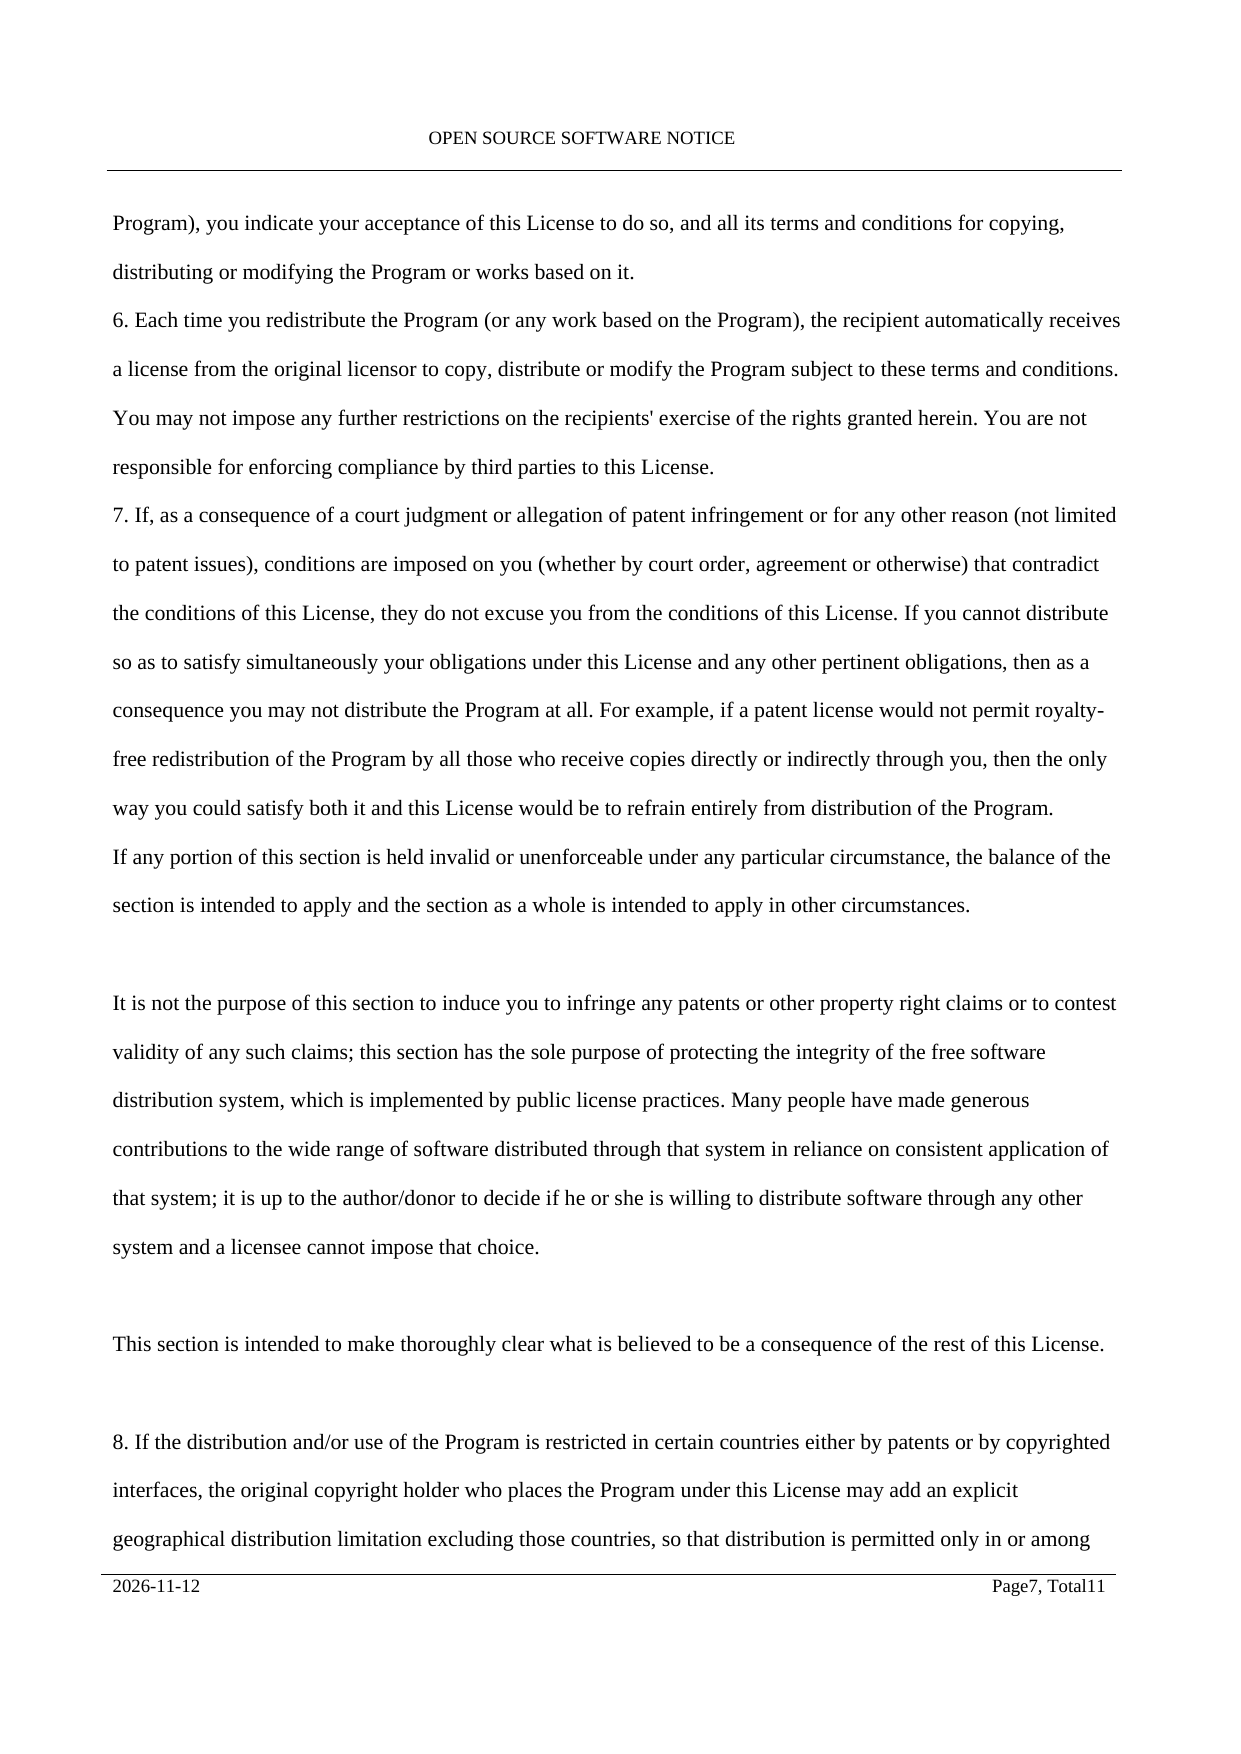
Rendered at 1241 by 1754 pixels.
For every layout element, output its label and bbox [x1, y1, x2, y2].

text [112, 206, 1128, 1555]
